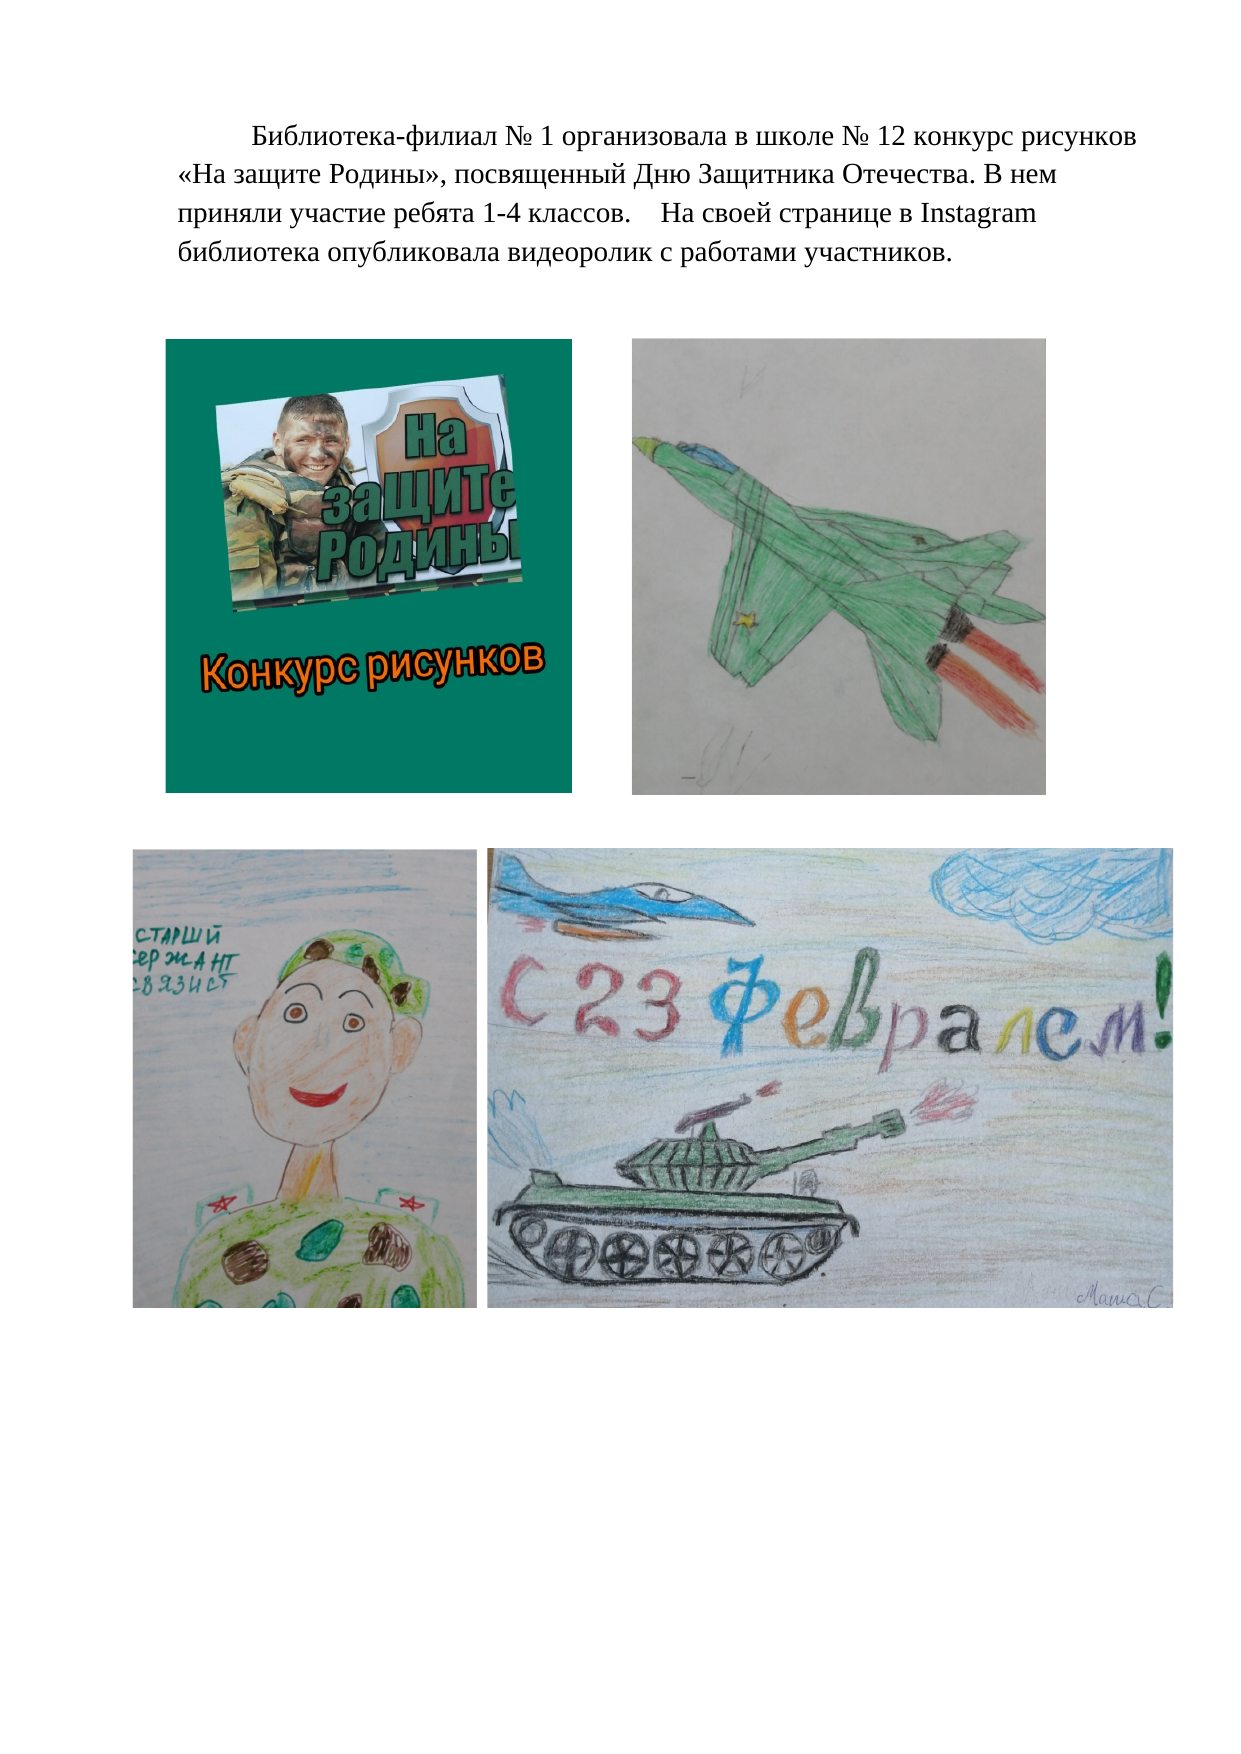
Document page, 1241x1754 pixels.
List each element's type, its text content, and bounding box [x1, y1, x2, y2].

text Библиотека-филиал № 1 организовала в школе № 12 конкурс рисунков «На защите Родины», посвященный Дню Защитника Отечества. В нем приняли участие ребята 1-4 классов. На своей странице в Instagram библиотека опубликовала видеоролик с работами участников. [177, 118, 1152, 267]
picture [487, 848, 1174, 1308]
picture [632, 339, 1046, 795]
picture [133, 850, 476, 1308]
picture [165, 339, 572, 793]
